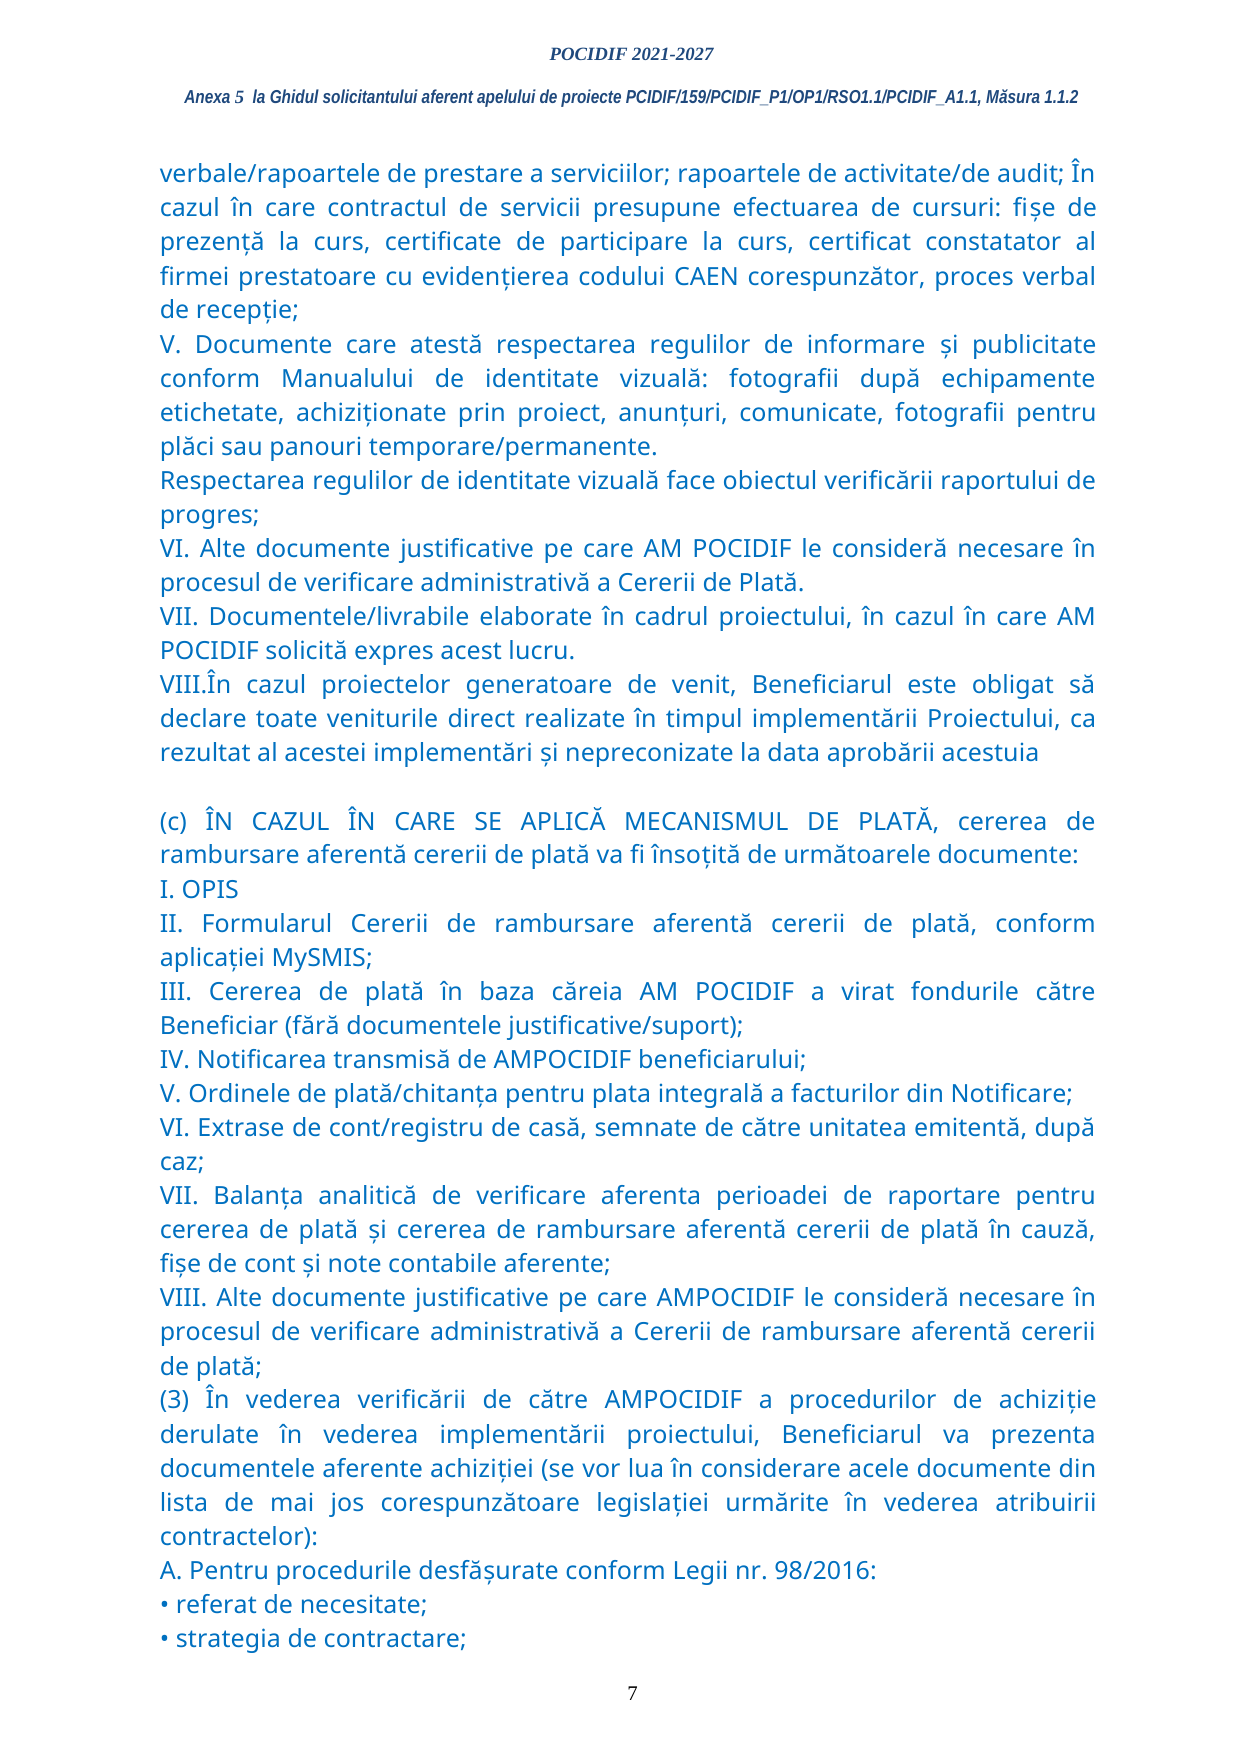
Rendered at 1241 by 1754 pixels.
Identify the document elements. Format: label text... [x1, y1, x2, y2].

text VIII.În cazul proiectelor generatoare de venit, Beneficiarul este obligat să declare toate veniturile direct realizate în timpul implementării Proiectului, ca rezultat al acestei implementări şi nepreconizate la data aprobării acestuia [159, 667, 1097, 769]
text II. Formularul Cererii de rambursare aferentă cererii de plată, conform aplicației MySMIS; [159, 905, 1097, 973]
text VI. Extrase de cont/registru de casă, semnate de către unitatea emitentă, după caz; [159, 1110, 1097, 1178]
text IV. Notificarea transmisă de AMPOCIDIF beneficiarului; [159, 1042, 1097, 1076]
text A. Pentru procedurile desfăşurate conform Legii nr. 98/2016: [159, 1552, 1097, 1587]
text • referat de necesitate; [159, 1587, 1097, 1621]
text Respectarea regulilor de identitate vizuală face obiectul verificării raportului de progres; [159, 462, 1097, 531]
text VIII. Alte documente justificative pe care AMPOCIDIF le consideră necesare în procesul de verificare administrativă a Cererii de rambursare aferentă cererii de plată; [159, 1280, 1097, 1382]
text (c) ÎN CAZUL ÎN CARE SE APLICĂ MECANISMUL DE PLATĂ, cererea de rambursare aferentă cererii de plată va fi însoţită de următoarele documente: [159, 803, 1097, 871]
text III. Cererea de plată în baza căreia AM POCIDIF a virat fondurile către Beneficiar (fără documentele justificative/suport); [159, 973, 1097, 1042]
text • strategia de contractare; [159, 1621, 1097, 1655]
text verbale/rapoartele de prestare a serviciilor; rapoartele de activitate/de audit; În cazul în care contractul de servicii presupune efectuarea de cursuri: fişe de prezenţă la curs, certificate de participare la curs, certificat constatator al firmei prestatoare cu evidenţierea codului CAEN corespunzător, proces verbal de recepţie; [159, 156, 1097, 326]
text (3) În vederea verificării de către AMPOCIDIF a procedurilor de achiziţie derulate în vederea implementării proiectului, Beneficiarul va prezenta documentele aferente achiziţiei (se vor lua în considerare acele documente din lista de mai jos corespunzătoare legislaţiei urmărite în vederea atribuirii contractelor): [159, 1382, 1097, 1552]
text VII. Documentele/livrabile elaborate în cadrul proiectului, în cazul în care AM POCIDIF solicită expres acest lucru. [159, 599, 1097, 667]
text I. OPIS [159, 871, 1097, 905]
text V. Documente care atestă respectarea regulilor de informare şi publicitate conform Manualului de identitate vizuală: fotografii după echipamente etichetate, achiziţionate prin proiect, anunţuri, comunicate, fotografii pentru plăci sau panouri temporare/permanente. [159, 326, 1097, 462]
text V. Ordinele de plată/chitanța pentru plata integrală a facturilor din Notificare; [159, 1076, 1097, 1110]
text VII. Balanţa analitică de verificare aferenta perioadei de raportare pentru cererea de plată şi cererea de rambursare aferentă cererii de plată în cauză, fișe de cont și note contabile aferente; [159, 1178, 1097, 1280]
text VI. Alte documente justificative pe care AM POCIDIF le consideră necesare în procesul de verificare administrativă a Cererii de Plată. [159, 531, 1097, 599]
